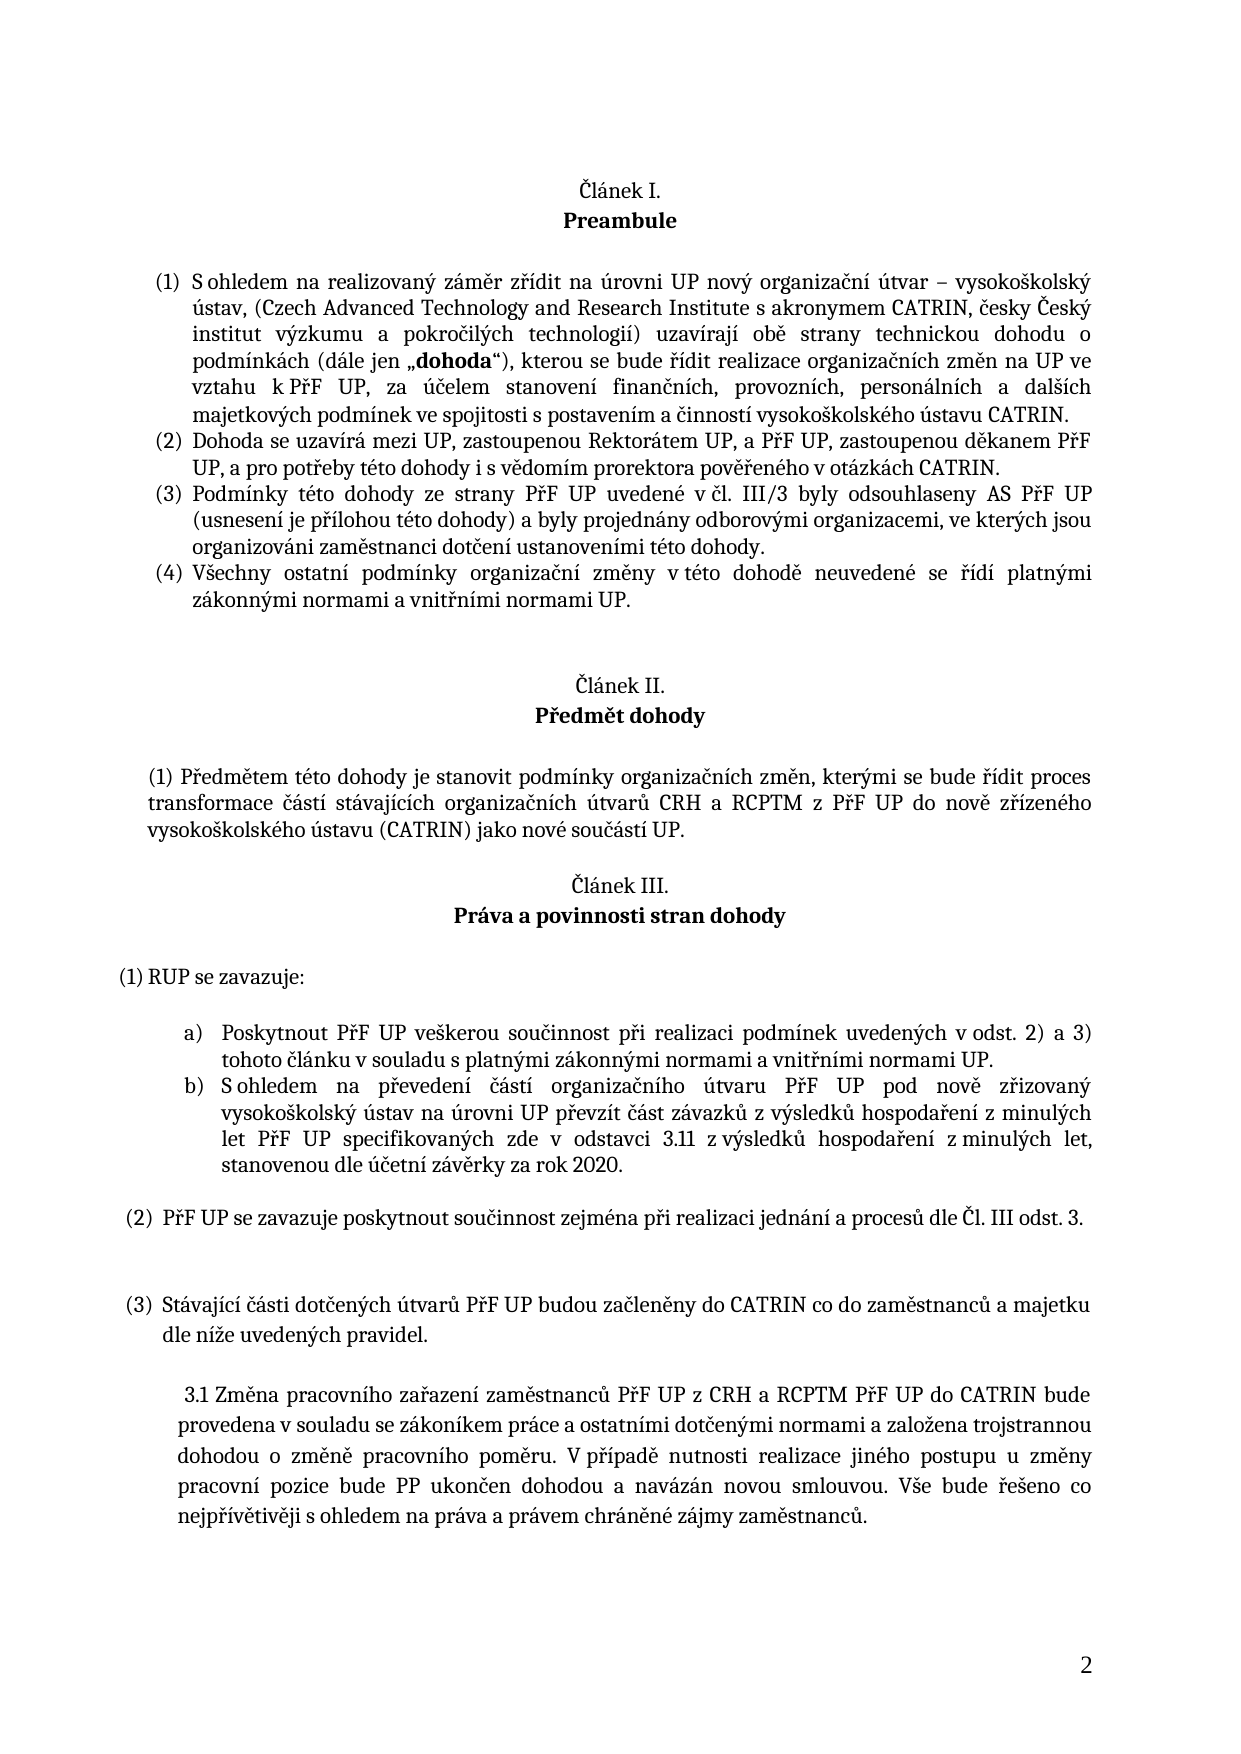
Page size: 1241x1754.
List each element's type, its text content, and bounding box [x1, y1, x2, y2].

list Poskytnout PřF UP veškerou součinnost při realizaci podmínek uvedených v odst. 2) a 3) tohoto článku v souladu s platnými zákonnými normami a vnitřními normami UP. [184, 1020, 1093, 1073]
text Článek II. [148, 673, 1093, 699]
text (1) Předmětem této dohody je stanovit podmínky organizačních změn, kterými se bude řídit proces transformace částí stávajících organizačních útvarů CRH a RCPTM z PřF UP do nově zřízeného vysokoškolského ústavu (CATRIN) jako nové součástí UP. [148, 764, 1093, 843]
text Předmět dohody [148, 703, 1093, 730]
list S ohledem na realizovaný záměr zřídit na úrovni UP nový organizační útvar – vysokoškolský ústav, (Czech Advanced Technology and Research Institute s akronymem CATRIN, česky Český institut výzkumu a pokročilých technologií) uzavírají obě strany technickou dohodu o podmínkách (dále jen „dohoda“), kterou se bude řídit realizace organizačních změn na UP ve vztahu k PřF UP, za účelem stanovení finančních, provozních, personálních a dalších majetkových podmínek ve spojitosti s postavením a činností vysokoškolského ústavu CATRIN. [154, 268, 1093, 428]
text Článek III. [148, 873, 1093, 899]
text Preambule [148, 208, 1093, 234]
text 3.1 Změna pracovního zařazení zaměstnanců PřF UP z CRH a RCPTM PřF UP do CATRIN bude provedena v souladu se zákoníkem práce a ostatními dotčenými normami a založena trojstrannou dohodou o změně pracovního poměru. V případě nutnosti realizace jiného postupu u změny pracovní pozice bude PP ukončen dohodou a navázán novou smlouvou. Vše bude řešeno co nejpřívětivěji s ohledem na práva a právem chráněné zájmy zaměstnanců. [177, 1382, 1093, 1529]
text Práva a povinnosti stran dohody [148, 903, 1093, 929]
list Stávající části dotčených útvarů PřF UP budou začleněny do CATRIN co do zaměstnanců a majetku dle níže uvedených pravidel. [125, 1291, 1093, 1348]
list PřF UP se zavazuje poskytnout součinnost zejména při realizaci jednání a procesů dle Čl. III odst. 3. [125, 1205, 1093, 1231]
text Článek I. [148, 178, 1093, 204]
list S ohledem na převedení částí organizačního útvaru PřF UP pod nově zřizovaný vysokoškolský ústav na úrovni UP převzít část závazků z výsledků hospodaření z minulých let PřF UP specifikovaných zde v odstavci 3.11 z výsledků hospodaření z minulých let, stanovenou dle účetní závěrky za rok 2020. [184, 1073, 1093, 1178]
list RUP se zavazuje: [118, 964, 1093, 990]
list Všechny ostatní podmínky organizační změny v této dohodě neuvedené se řídí platnými zákonnými normami a vnitřními normami UP. [154, 560, 1093, 613]
list Podmínky této dohody ze strany PřF UP uvedené v čl. III/3 byly odsouhlaseny AS PřF UP (usnesení je přílohou této dohody) a byly projednány odborovými organizacemi, ve kterých jsou organizováni zaměstnanci dotčení ustanoveními této dohody. [154, 481, 1093, 560]
list Dohoda se uzavírá mezi UP, zastoupenou Rektorátem UP, a PřF UP, zastoupenou děkanem PřF UP, a pro potřeby této dohody i s vědomím prorektora pověřeného v otázkách CATRIN. [154, 428, 1093, 481]
